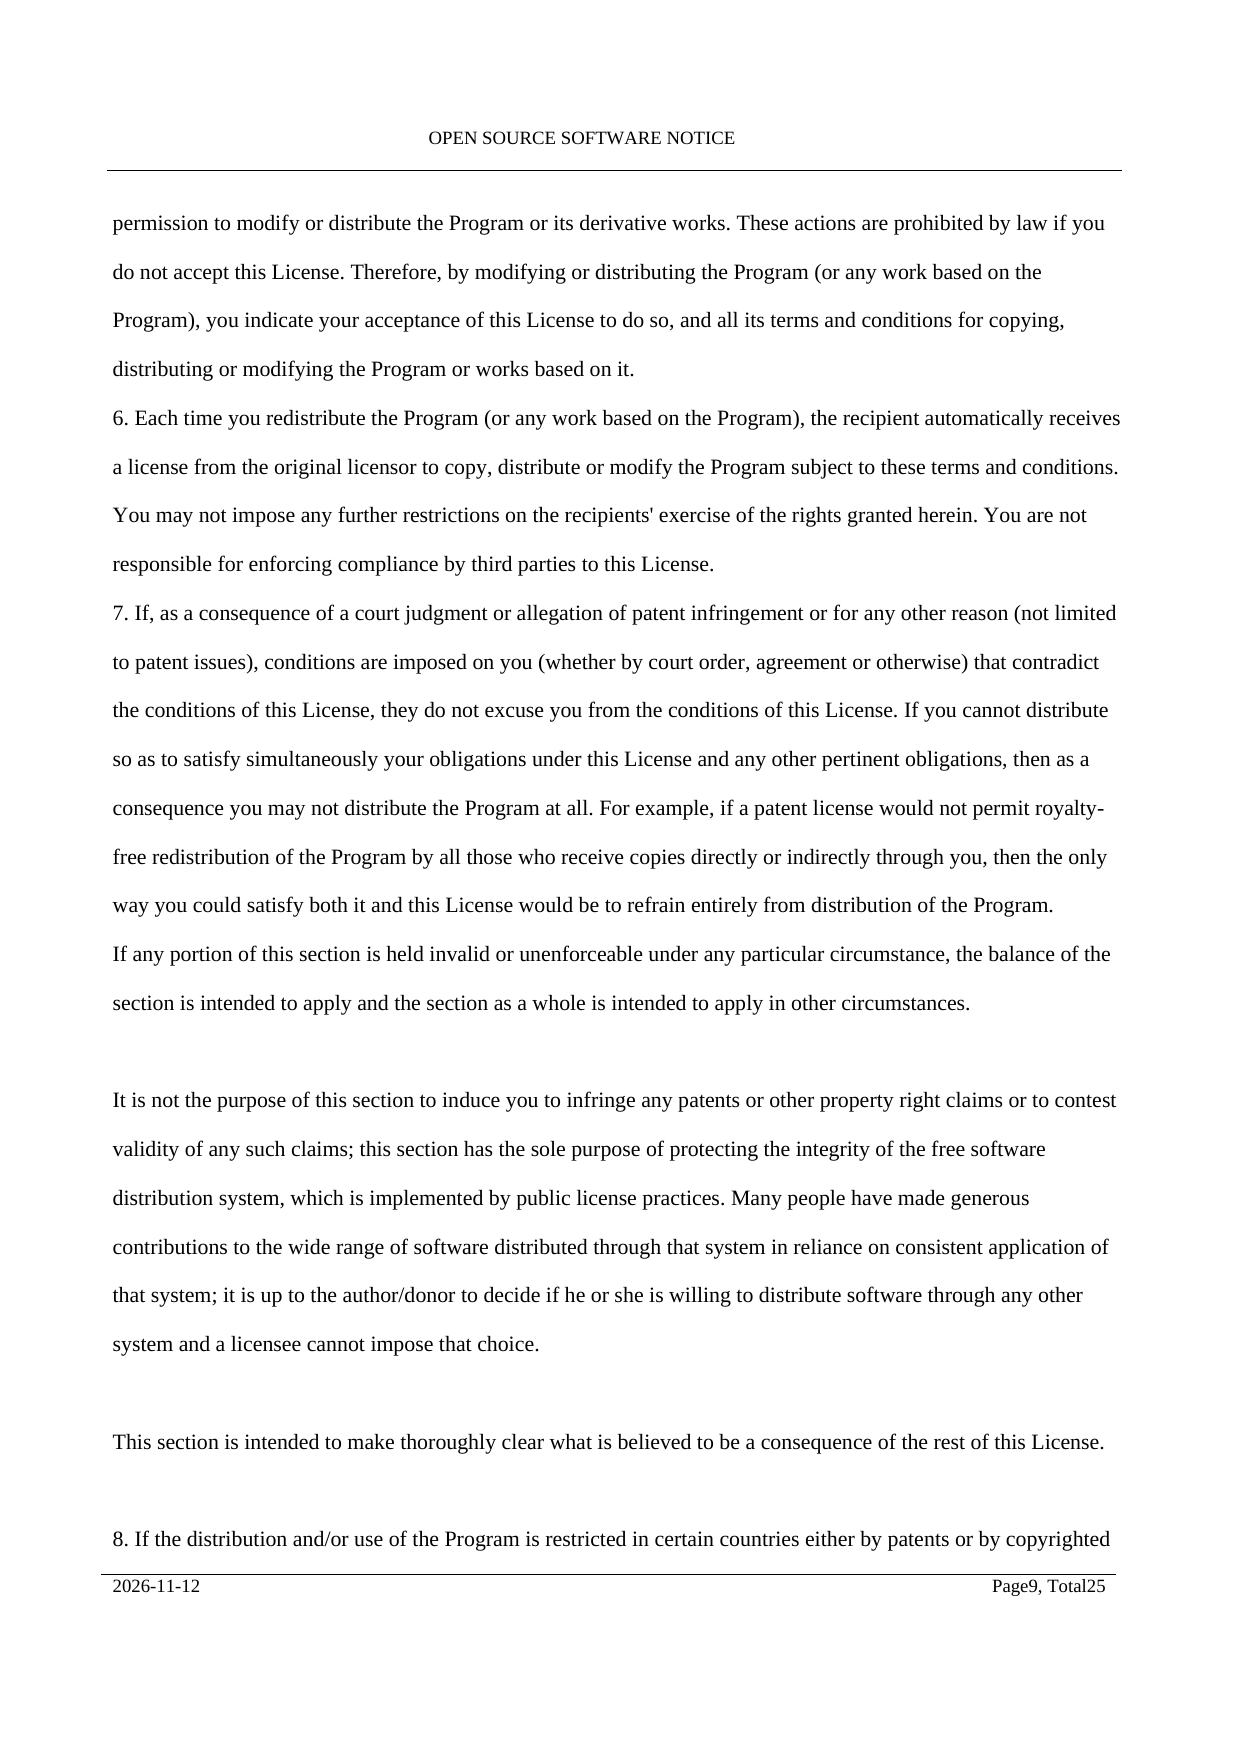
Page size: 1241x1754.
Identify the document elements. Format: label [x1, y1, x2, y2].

text [112, 206, 1128, 1555]
